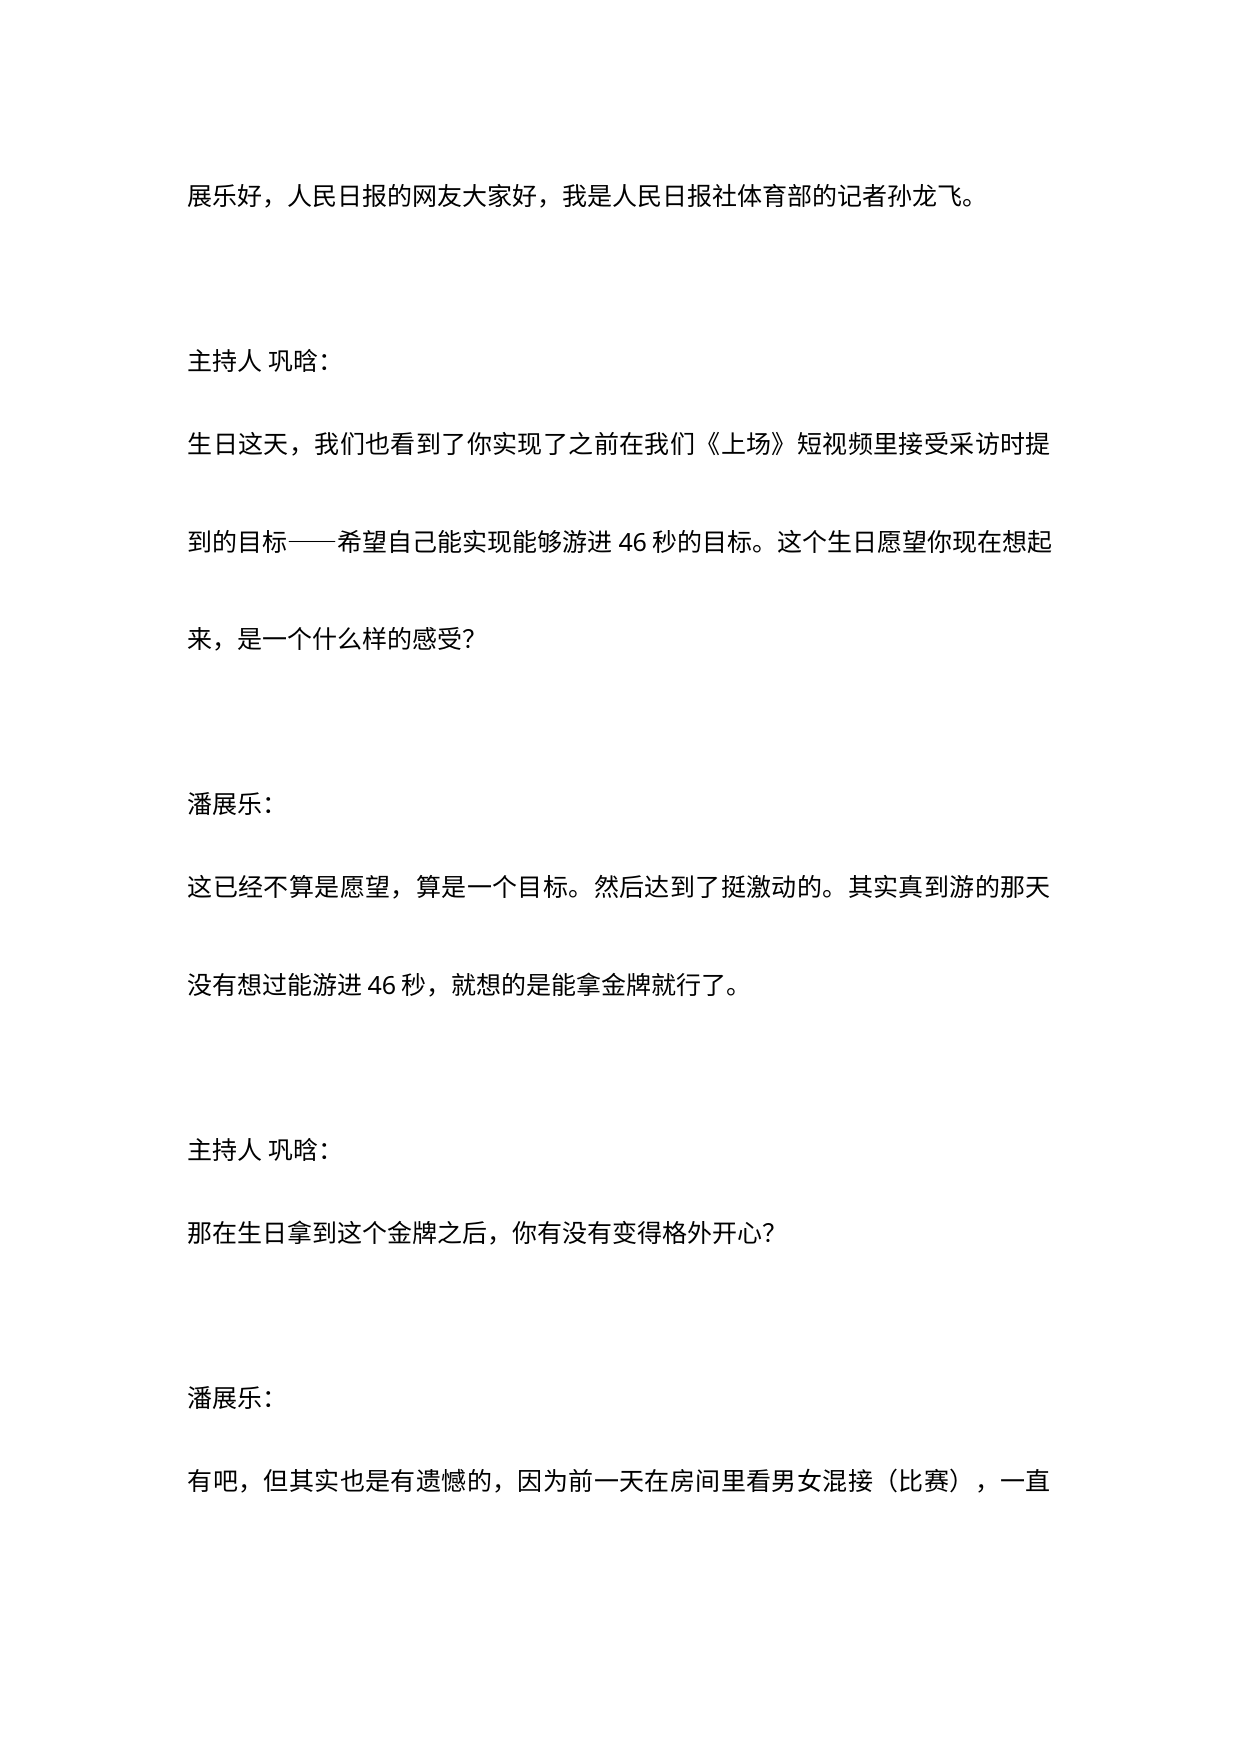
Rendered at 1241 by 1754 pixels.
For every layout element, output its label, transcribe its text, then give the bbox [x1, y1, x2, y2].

text 展乐好，人民日报的网友大家好，我是人民日报社体育部的记者孙龙飞。 [187, 162, 1053, 227]
text 潘展乐： [187, 770, 1053, 835]
text 主持人 巩晗： [187, 327, 1053, 392]
text 这已经不算是愿望，算是一个目标。然后达到了挺激动的。其实真到游的那天没有想过能游进46秒，就想的是能拿金牌就行了。 [187, 853, 1053, 1016]
text 主持人 巩晗： [187, 1116, 1053, 1181]
text 生日这天，我们也看到了你实现了之前在我们《上场》短视频里接受采访时提到的目标——希望自己能实现能够游进46秒的目标。这个生日愿望你现在想起来，是一个什么样的感受？ [187, 410, 1053, 670]
text 那在生日拿到这个金牌之后，你有没有变得格外开心？ [187, 1199, 1053, 1264]
text 潘展乐： [187, 1364, 1053, 1429]
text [187, 1447, 1053, 1512]
